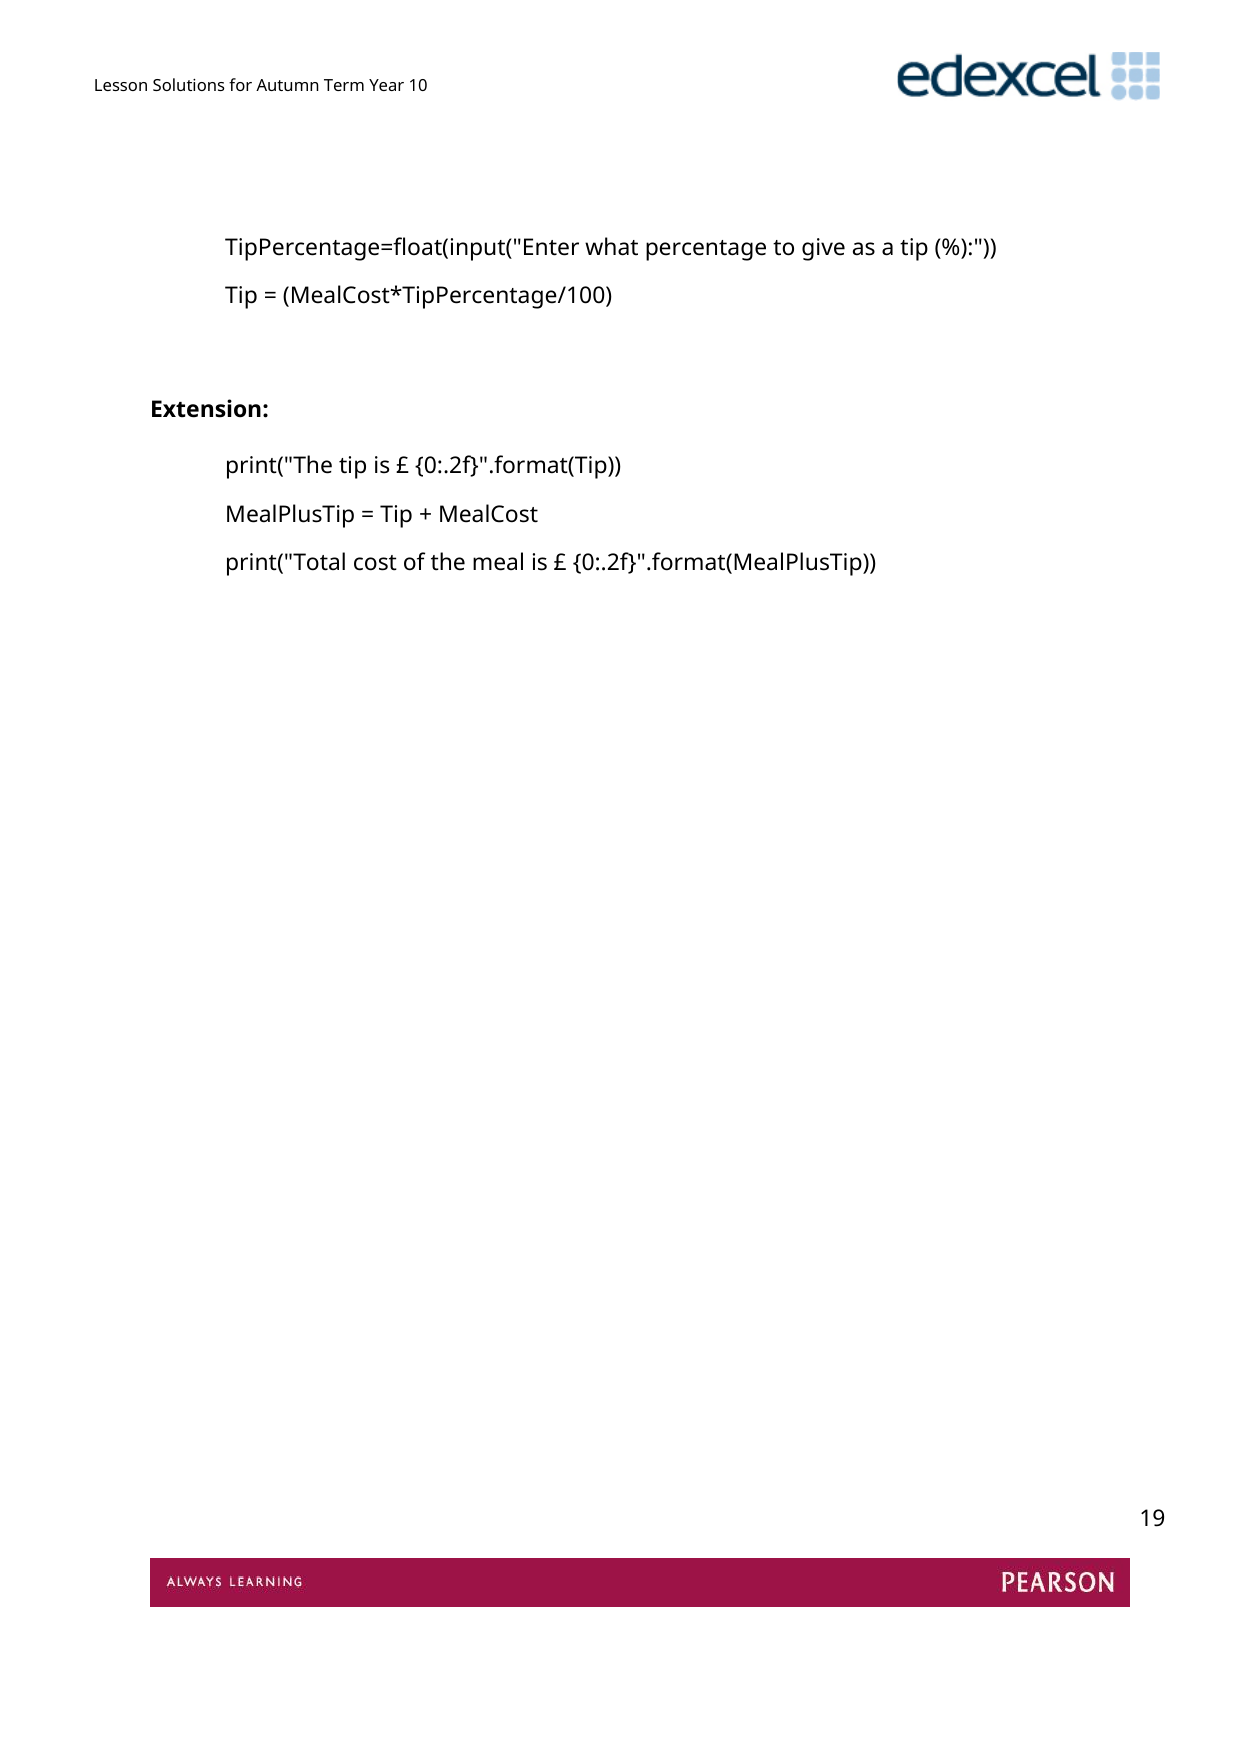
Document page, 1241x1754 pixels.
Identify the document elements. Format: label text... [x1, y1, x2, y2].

picture [897, 52, 1160, 101]
text print("Total cost of the meal is £ {0:.2f}".format(MealPlusTip)) [225, 546, 1077, 578]
text MealPlusTip = Tip + MealCost [225, 498, 1077, 529]
text print("The tip is £ {0:.2f}".format(Tip)) [225, 449, 1077, 481]
text Tip = (MealCost*TipPercentage/100) [225, 279, 1077, 310]
picture [150, 1558, 1130, 1607]
text Extension: [150, 393, 1165, 424]
text TipPercentage=float(input("Enter what percentage to give as a tip (%):")) [225, 231, 1077, 262]
